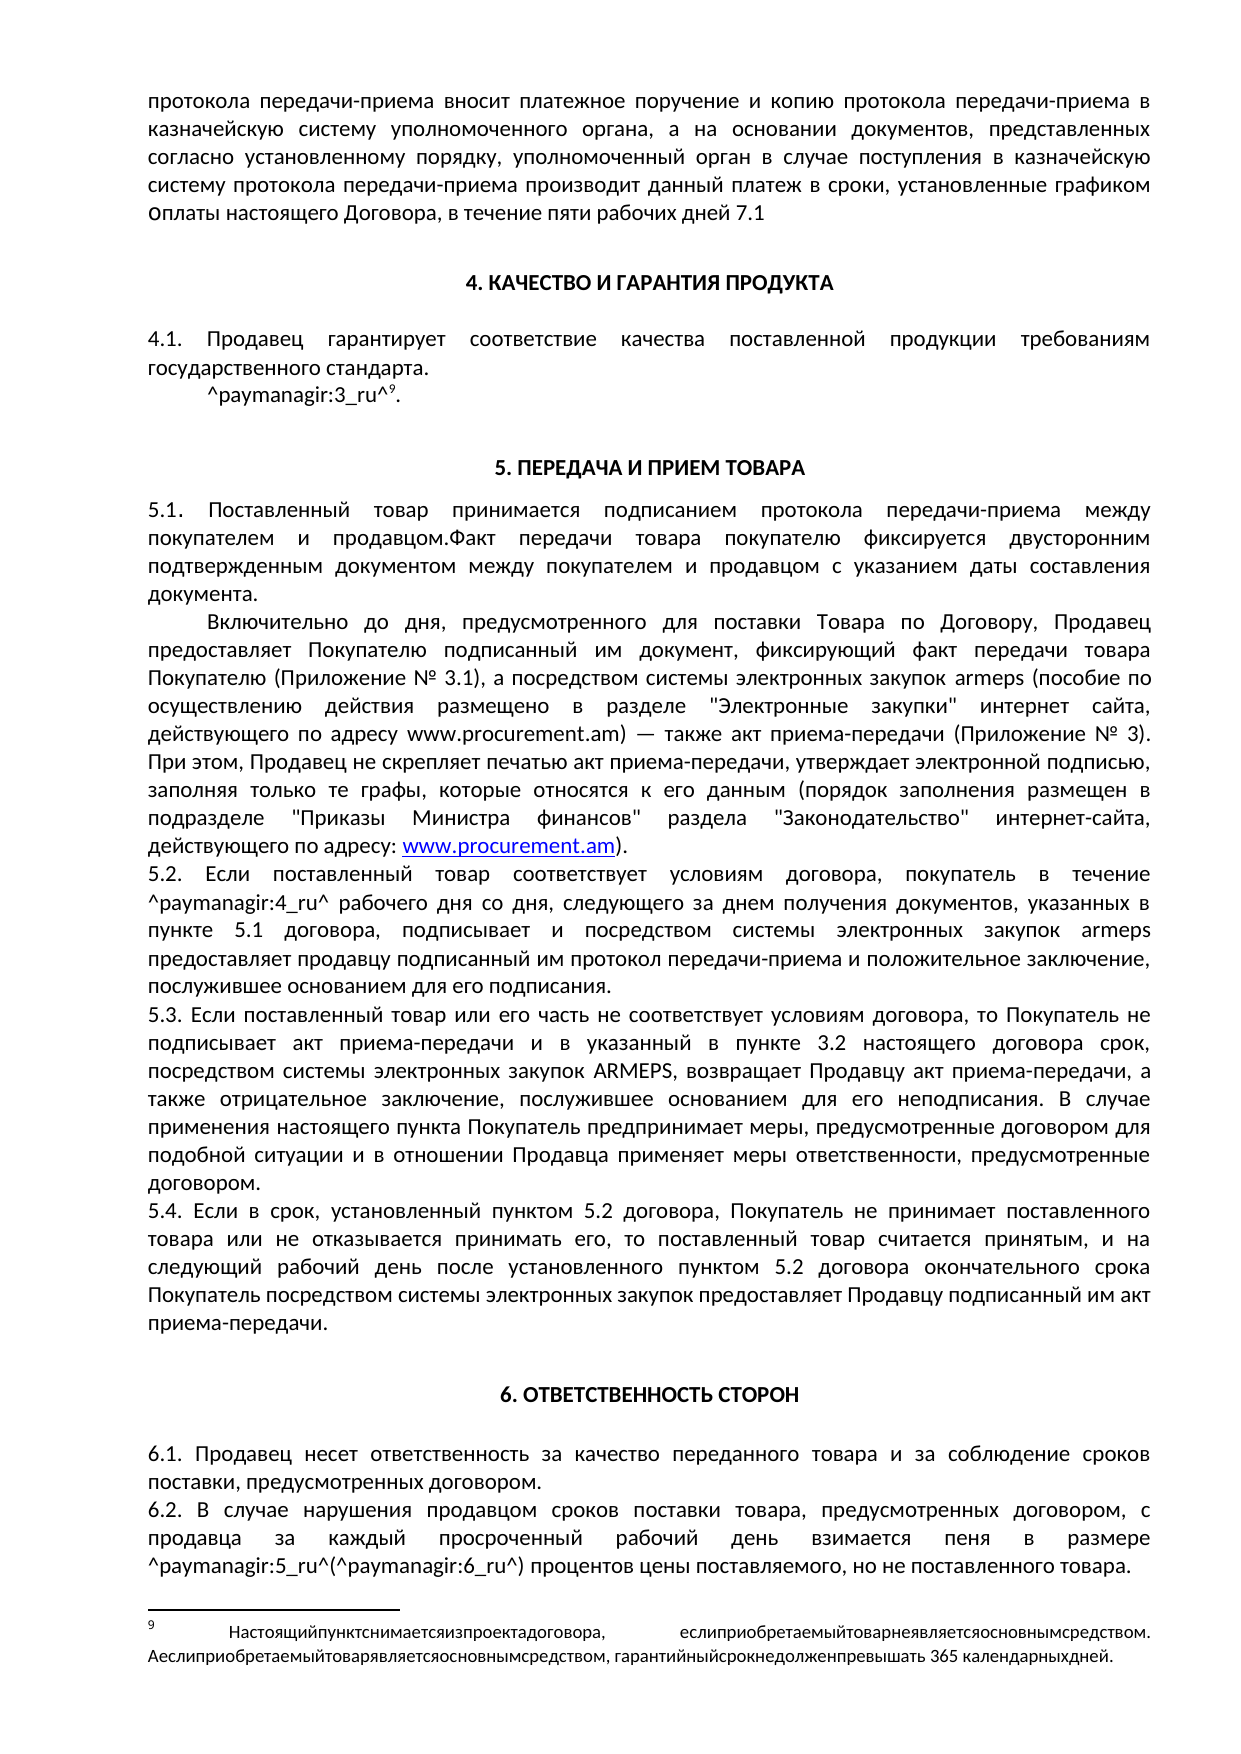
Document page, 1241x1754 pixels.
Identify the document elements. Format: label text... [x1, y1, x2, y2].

text 6.1. Продавец несет ответственность за качество переданного товара и за соблюдение сроков поставки, предусмотренных договором. [148, 1439, 1152, 1495]
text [148, 86, 1152, 227]
text ^paymanagir:3_ru^. [148, 381, 1152, 409]
text Включительно до дня, предусмотренного для поставки Товара по Договору, Продавец предоставляет Покупателю подписанный им документ, фиксирующий факт передачи товара Покупателю (Приложение № 3.1), а посредством системы электронных закупок armeps (пособие по осуществлению действия размещено в разделе "Электронные закупки" интернет сайта, действующего по адресу www.procurement.am) — также акт приема-передачи (Приложение № 3). При этом, Продавец не скрепляет печатью акт приема-передачи, утверждает электронной подписью, заполняя только те графы, которые относятся к его данным (порядок заполнения размещен в подразделе "Приказы Министра финансов" раздела "Законодательство" интернет-сайта, действующего по адресу: www.procurement.am). [148, 607, 1152, 859]
text 4. КАЧЕСТВО И ГАРАНТИЯ ПРОДУКТА [148, 268, 1152, 297]
text 5. ПЕРЕДАЧА И ПРИЕМ ТОВАРА [148, 453, 1152, 481]
text 5.2. Если поставленный товар соответствует условиям договора, покупатель в течение ^paymanagir:4_ru^ рабочего дня со дня, следующего за днем получения документов, указанных в пункте 5.1 договора, подписывает и посредством системы электронных закупок armeps предоставляет продавцу подписанный им протокол передачи-приема и положительное заключение, послужившее основанием для его подписания. [148, 859, 1152, 1000]
text 5.4. Если в срок, установленный пунктом 5.2 договора, Покупатель не принимает поставленного товара или не отказывается принимать его, то поставленный товар считается принятым, и на следующий рабочий день после установленного пунктом 5.2 договора окончательного срока Покупатель посредством системы электронных закупок предоставляет Продавцу подписанный им акт приема-передачи. [148, 1196, 1152, 1336]
text 6. ОТВЕТСТВЕННОСТЬ СТОРОН [148, 1381, 1152, 1409]
text 5.3. Если поставленный товар или его часть не соответствует условиям договора, то Покупатель не подписывает акт приема-передачи и в указанный в пункте 3.2 настоящего договора срок, посредством системы электронных закупок ARMEPS, возвращает Продавцу акт приема-передачи, а также отрицательное заключение, послужившее основанием для его неподписания. В случае применения настоящего пункта Покупатель предпринимает меры, предусмотренные договором для подобной ситуации и в отношении Продавца применяет меры ответственности, предусмотренные договором. [148, 1000, 1152, 1196]
text 4.1. Продавец гарантирует соответствие качества поставленной продукции требованиям государственного стандарта. [148, 324, 1152, 381]
text 6.2. В случае нарушения продавцом сроков поставки товара, предусмотренных договором, с продавца за каждый просроченный рабочий день взимается пеня в размере ^paymanagir:5_ru^(^paymanagir:6_ru^) процентов цены поставляемого, но не поставленного товара. [148, 1495, 1152, 1579]
text 5.1․ Поставленный товар принимается подписанием протокола передачи-приема между покупателем и продавцом.Факт передачи товара покупателю фиксируется двусторонним подтвержденным документом между покупателем и продавцом с указанием даты составления документа. [148, 495, 1152, 607]
